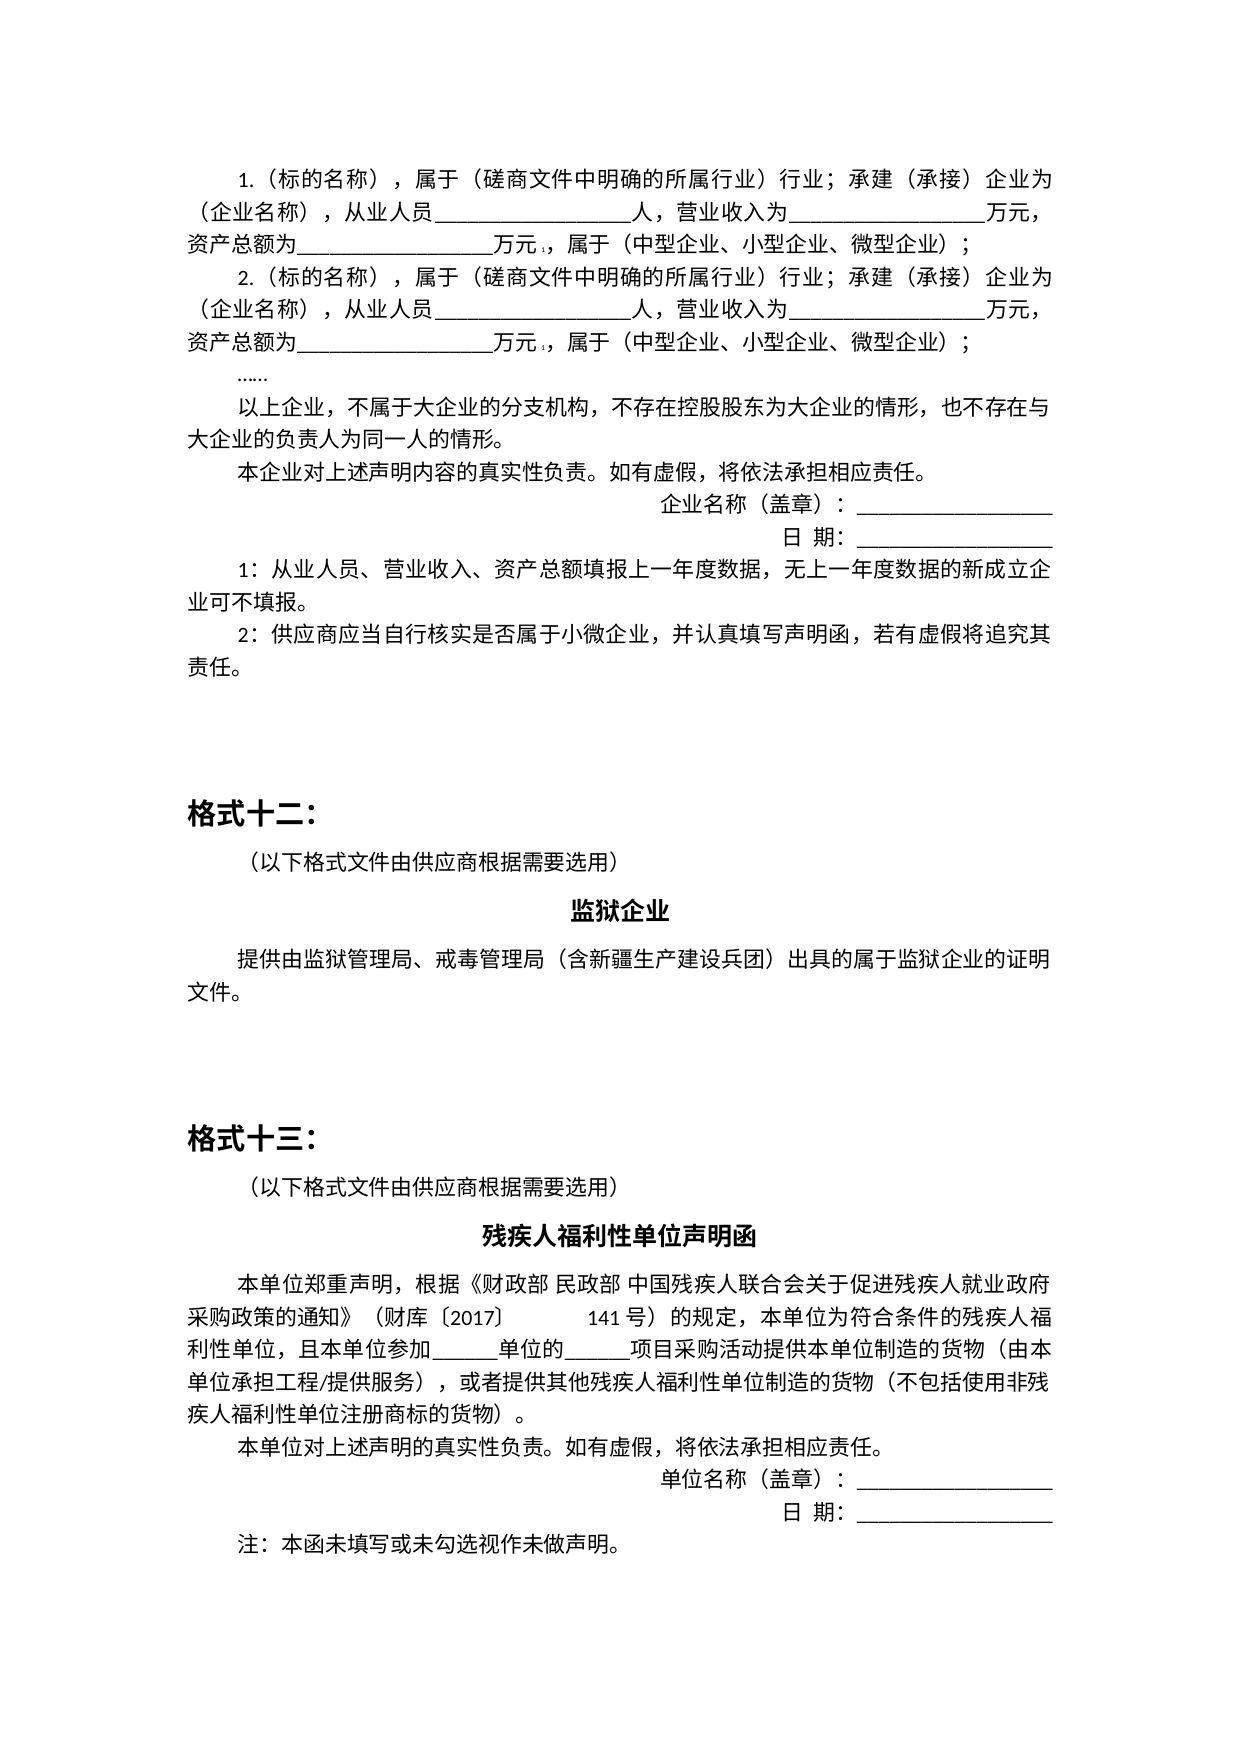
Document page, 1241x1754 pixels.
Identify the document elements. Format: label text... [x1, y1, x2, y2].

text 本企业对上述声明内容的真实性负责。如有虚假，将依法承担相应责任。 [187, 454, 1053, 487]
text 日 期：__________________ [187, 1494, 1053, 1527]
text 1.（标的名称），属于（磋商文件中明确的所属行业）行业；承建（承接）企业为（企业名称），从业人员__________________人，营业收入为__________________万元，资产总额为__________________万元1，属于（中型企业、小型企业、微型企业）； [187, 162, 1053, 259]
text 格式十二： [187, 779, 1053, 844]
text 1：从业人员、营业收入、资产总额填报上一年度数据，无上一年度数据的新成立企业可不填报。 [187, 552, 1053, 617]
text 单位名称（盖章）：__________________ [187, 1462, 1053, 1494]
text 提供由监狱管理局、戒毒管理局（含新疆生产建设兵团）出具的属于监狱企业的证明文件。 [187, 942, 1053, 1007]
text （以下格式文件由供应商根据需要选用） [187, 1169, 1053, 1202]
text 格式十三： [187, 1104, 1053, 1169]
text 2：供应商应当自行核实是否属于小微企业，并认真填写声明函，若有虚假将追究其责任。 [187, 617, 1053, 682]
text 残疾人福利性单位声明函 [187, 1202, 1053, 1267]
text 本单位对上述声明的真实性负责。如有虚假，将依法承担相应责任。 [187, 1429, 1053, 1462]
text 本单位郑重声明，根据《财政部 民政部 中国残疾人联合会关于促进残疾人就业政府采购政策的通知》（财库〔2017〕 141号）的规定，本单位为符合条件的残疾人福利性单位，且本单位参加______单位的______项目采购活动提供本单位制造的货物（由本单位承担工程/提供服务），或者提供其他残疾人福利性单位制造的货物（不包括使用非残疾人福利性单位注册商标的货物）。 [187, 1267, 1053, 1429]
text 以上企业，不属于大企业的分支机构，不存在控股股东为大企业的情形，也不存在与大企业的负责人为同一人的情形。 [187, 389, 1053, 454]
text 企业名称（盖章）：__________________ [187, 487, 1053, 519]
text …… [187, 357, 1053, 389]
text 监狱企业 [187, 877, 1053, 942]
text 日 期：__________________ [187, 519, 1053, 552]
text 2.（标的名称），属于（磋商文件中明确的所属行业）行业；承建（承接）企业为（企业名称），从业人员__________________人，营业收入为__________________万元，资产总额为__________________万元1，属于（中型企业、小型企业、微型企业）； [187, 259, 1053, 357]
text （以下格式文件由供应商根据需要选用） [187, 844, 1053, 877]
text 注：本函未填写或未勾选视作未做声明。 [187, 1527, 1053, 1559]
